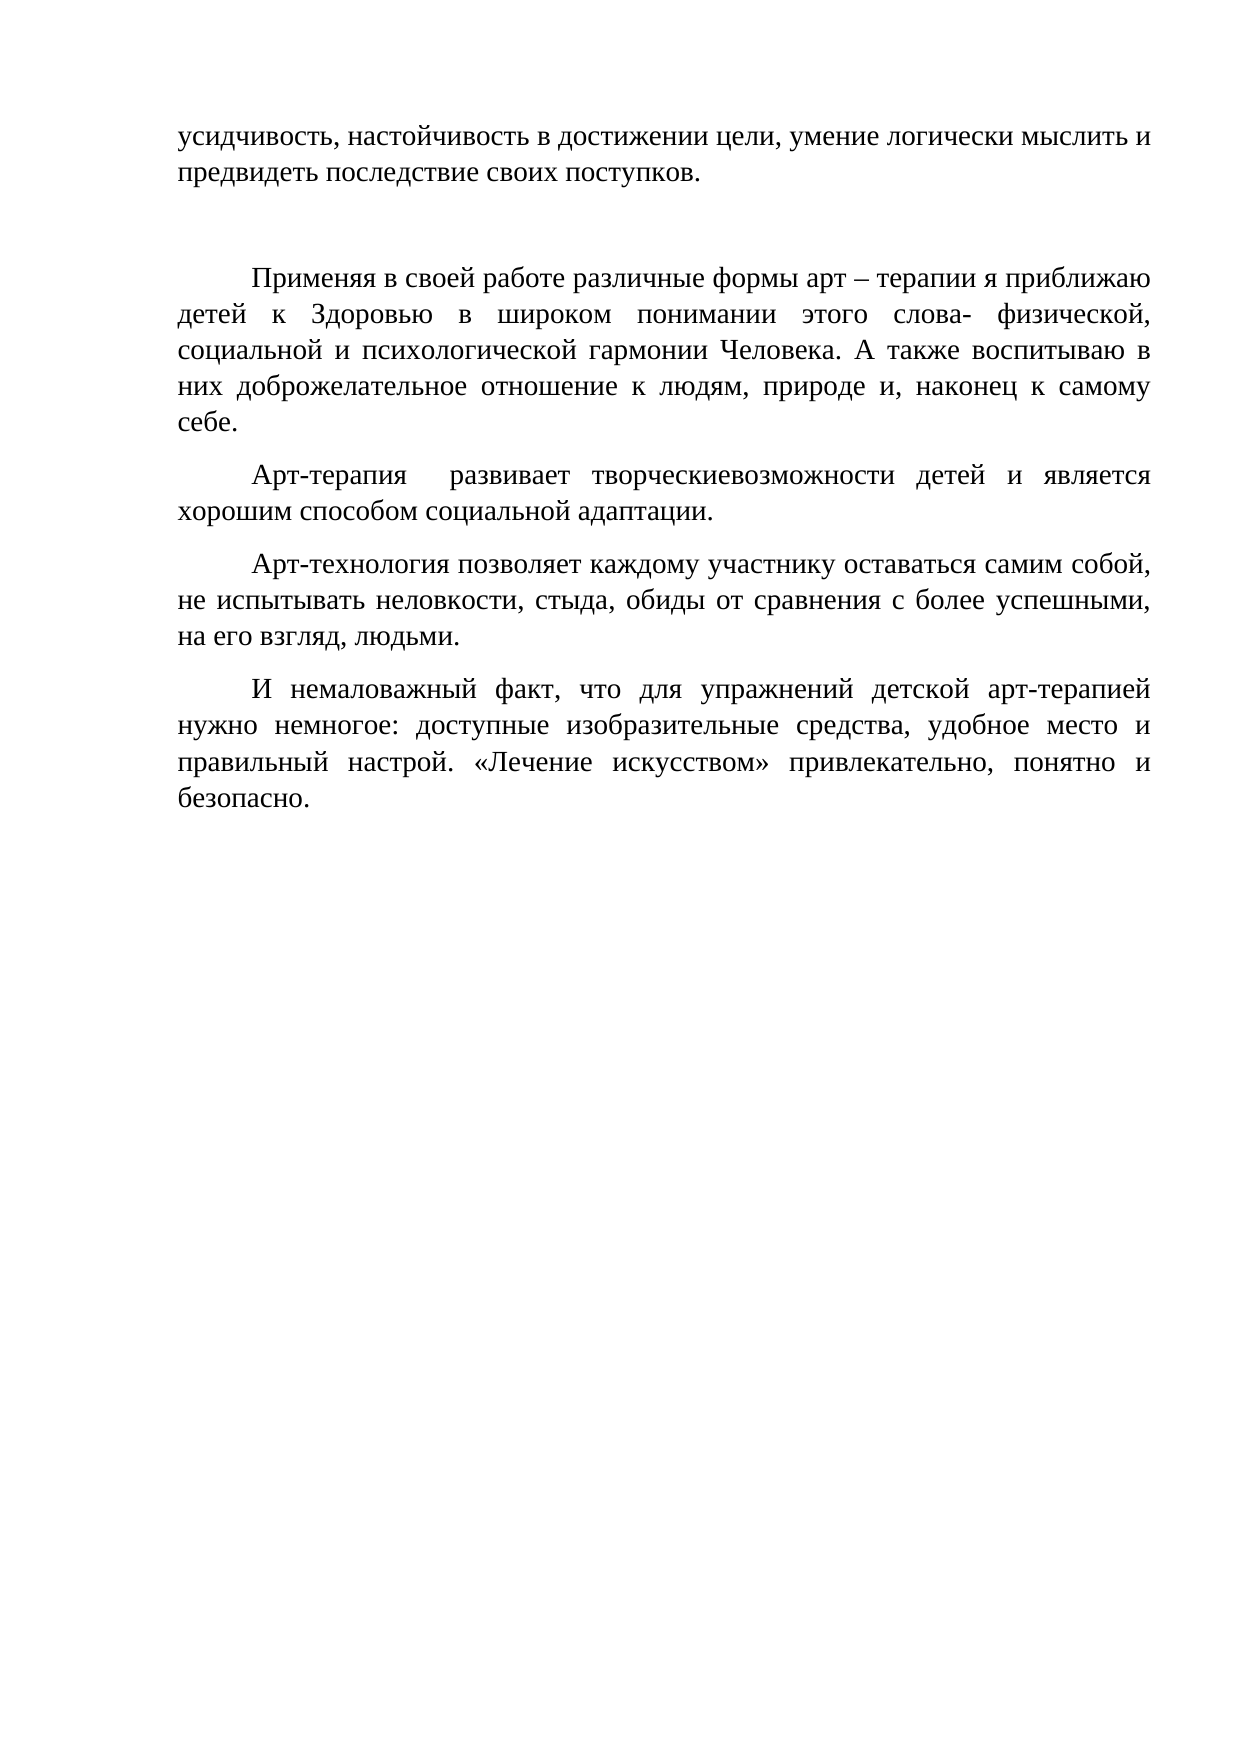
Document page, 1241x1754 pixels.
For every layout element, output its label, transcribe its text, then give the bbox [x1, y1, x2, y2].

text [177, 118, 1152, 188]
text И немаловажный факт, что для упражнений детской арт-терапией нужно немногое: доступные изобразительные средства, удобное место и правильный настрой. «Лечение искусством» привлекательно, понятно и безопасно. [177, 671, 1152, 813]
text Арт-терапия развивает творческиевозможности детей и является хорошим способом социальной адаптации. [177, 457, 1152, 527]
text Применяя в своей работе различные формы арт – терапии я приближаю детей к Здоровью в широком понимании этого слова- физической, социальной и психологической гармонии Человека. А также воспитываю в них доброжелательное отношение к людям, природе и, наконец к самому себе. [177, 260, 1152, 438]
text Арт-технология позволяет каждому участнику оставаться самим собой, не испытывать неловкости, стыда, обиды от сравнения с более успешными, на его взгляд, людьми. [177, 546, 1152, 652]
